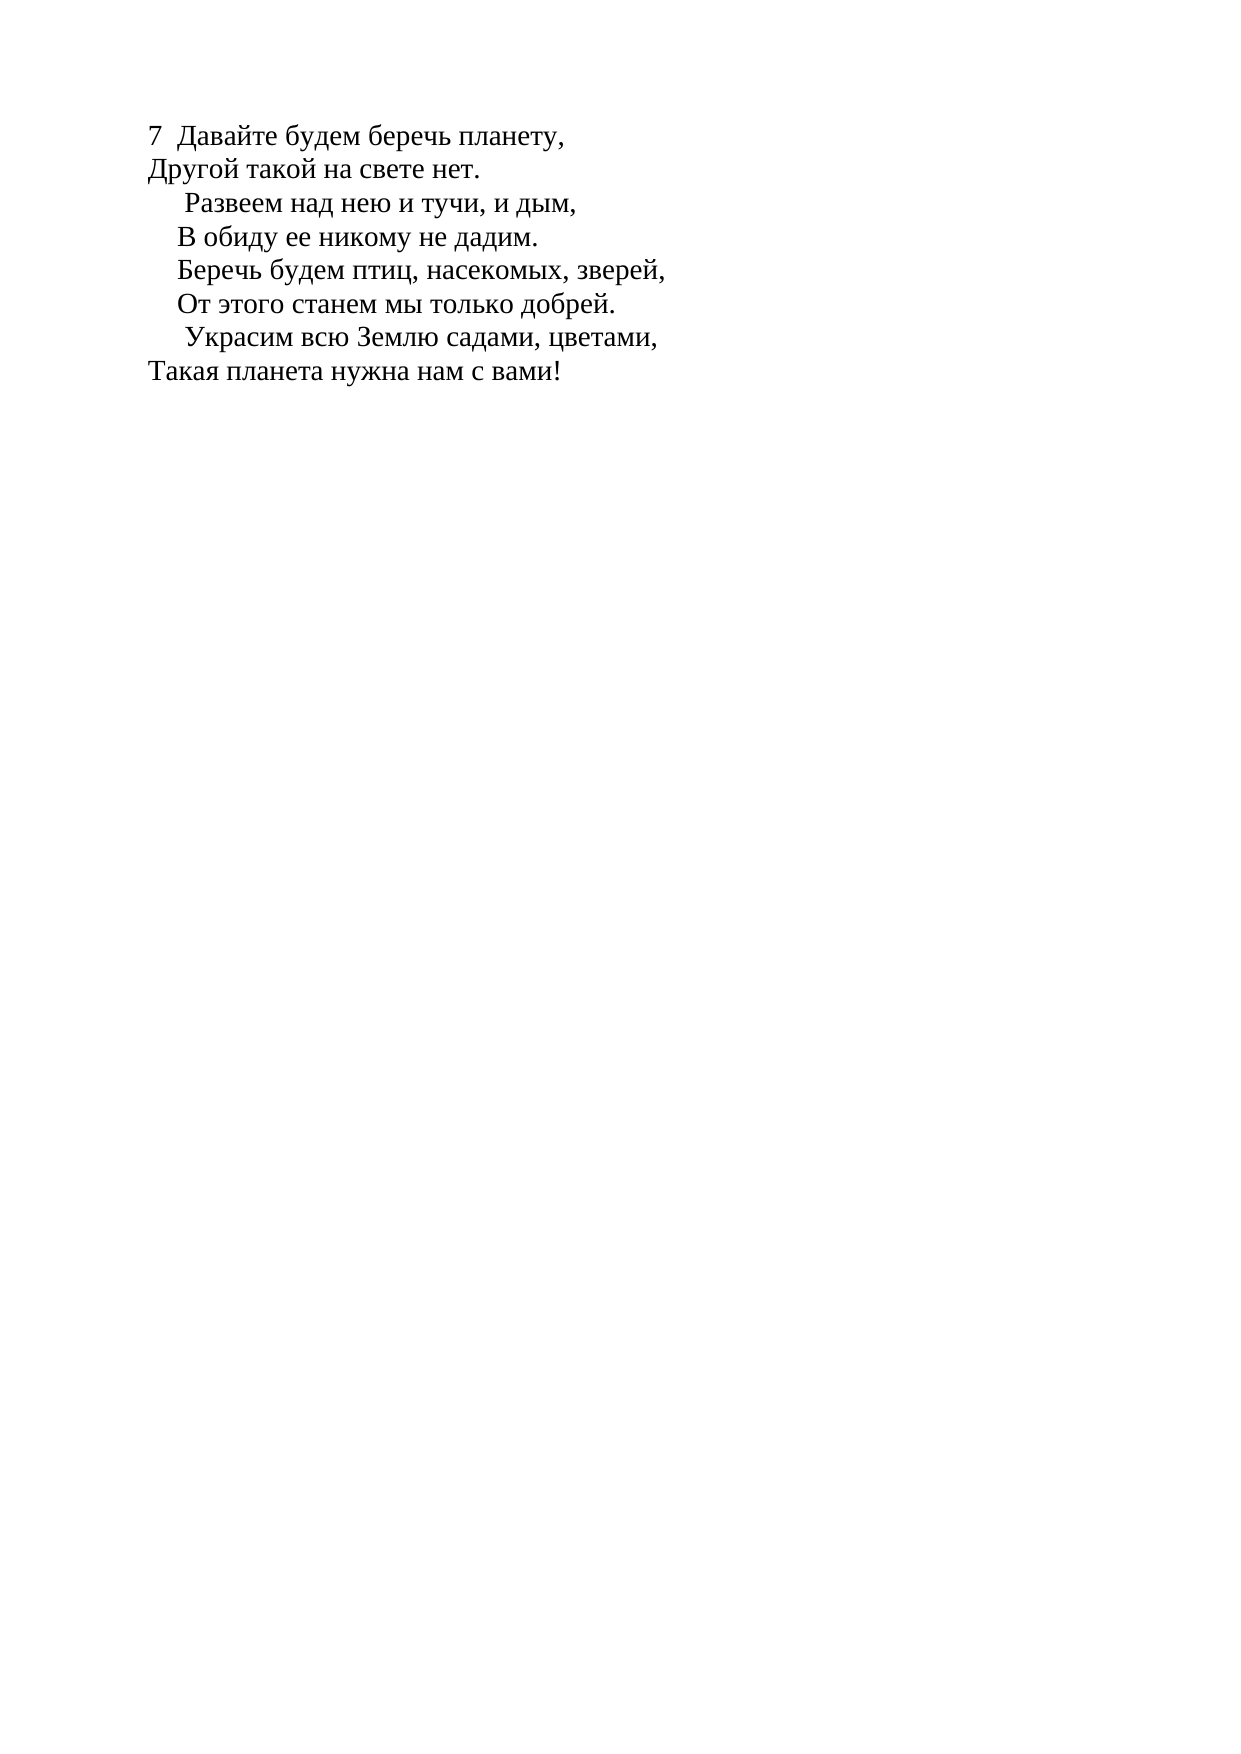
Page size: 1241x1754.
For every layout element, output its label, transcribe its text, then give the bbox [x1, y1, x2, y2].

text Другой такой на свете нет. [148, 152, 1167, 185]
text Беречь будем птиц, насекомых, зверей, [148, 252, 1167, 286]
text В обиду ее никому не дадим. [148, 219, 1167, 252]
text Развеем над нею и тучи, и дым, [148, 185, 1167, 219]
text Украсим всю Землю садами, цветами, [148, 319, 1167, 353]
text От этого станем мы только добрей. [148, 286, 1167, 319]
text Такая планета нужна нам с вами! [148, 353, 1167, 386]
text 7 Давайте будем беречь планету, [148, 118, 1167, 152]
